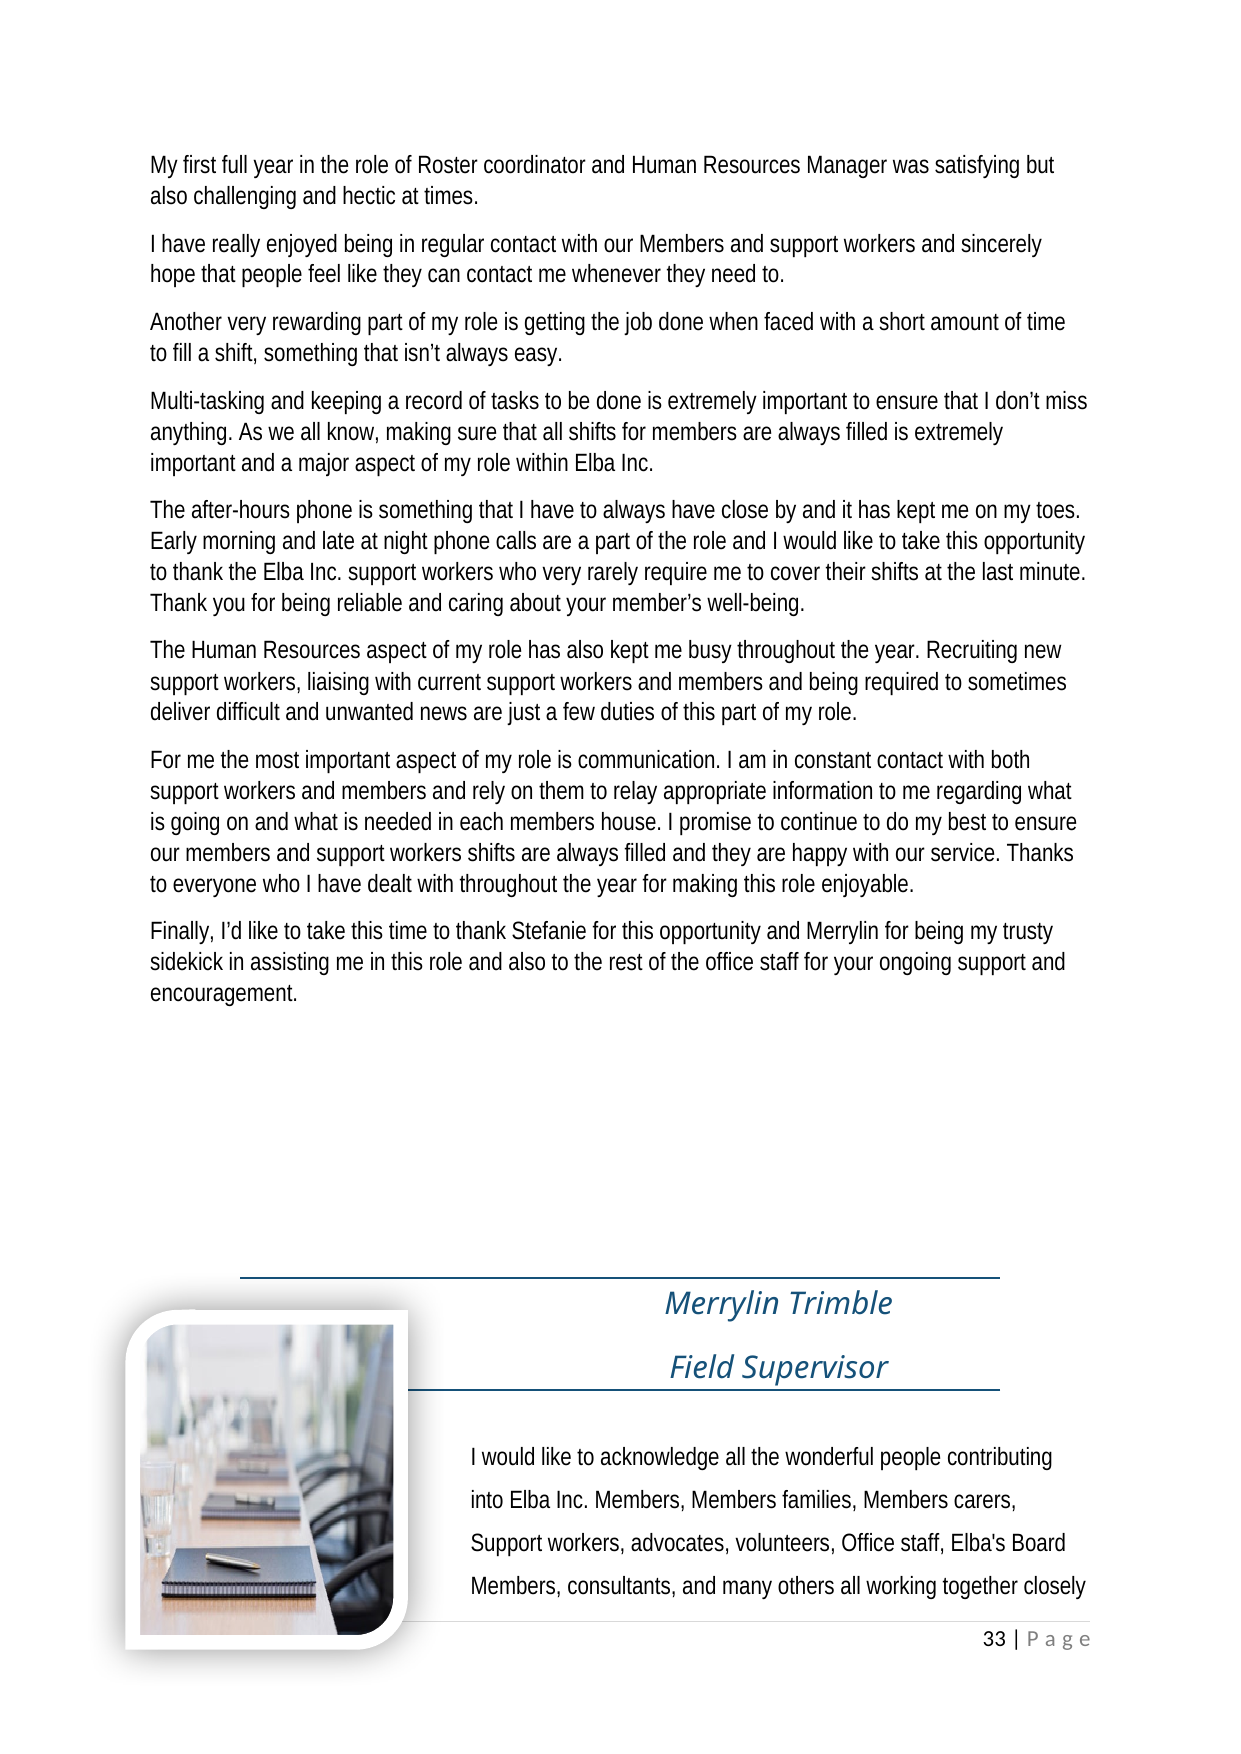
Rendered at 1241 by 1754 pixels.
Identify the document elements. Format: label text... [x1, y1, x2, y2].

text Finally, I’d like to take this time to thank Stefanie for this opportunity and Merrylin for being my trusty sidekick in assisting me in this role and also to the rest of the office staff for your ongoing support and encouragement. [150, 916, 1090, 1007]
text Another very rewarding part of my role is getting the job done when faced with a short amount of time to fill a shift, something that isn’t always easy. [150, 307, 1090, 367]
picture [141, 1325, 393, 1635]
text My first full year in the role of Roster coordinator and Human Resources Manager was satisfying but also challenging and hectic at times. [150, 150, 1090, 209]
text I have really enjoyed being in regular contact with our Members and support workers and sincerely hope that people feel like they can contact me whenever they need to. [150, 228, 1090, 288]
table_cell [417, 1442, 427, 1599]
text The Human Resources aspect of my role has also kept me busy throughout the year. Recruiting new support workers, liaising with current support workers and members and being required to sometimes deliver difficult and unwanted news are just a few duties of this part of my role. [150, 636, 1090, 726]
text The after-hours phone is something that I have to always have close by and it has kept me on my toes. Early morning and late at night phone calls are a part of the role and I would like to take this opportunity to thank the Elba Inc. support workers who very rarely require me to cover their shifts at the last minute. Thank you for being reliable and caring about your member’s well-being. [150, 495, 1090, 617]
text Merrylin Trimble Field Supervisor [240, 1279, 1000, 1389]
table_cell [240, 1291, 427, 1389]
text For me the most important aspect of my role is communication. I am in constant contact with both support workers and members and rely on them to relay appropriate information to me regarding what is going on and what is needed in each members house. I promise to continue to do my best to ensure our members and support workers shifts are always filled and they are happy with our service. Thanks to everyone who I have dealt with throughout the year for making this role enjoyable. [150, 745, 1090, 897]
text Multi-tasking and keeping a record of tasks to be done is extremely important to ensure that I don’t miss anything. As we all know, making sure that all shifts for members are always filled is extremely important and a major aspect of my role within Elba Inc. [150, 386, 1090, 476]
